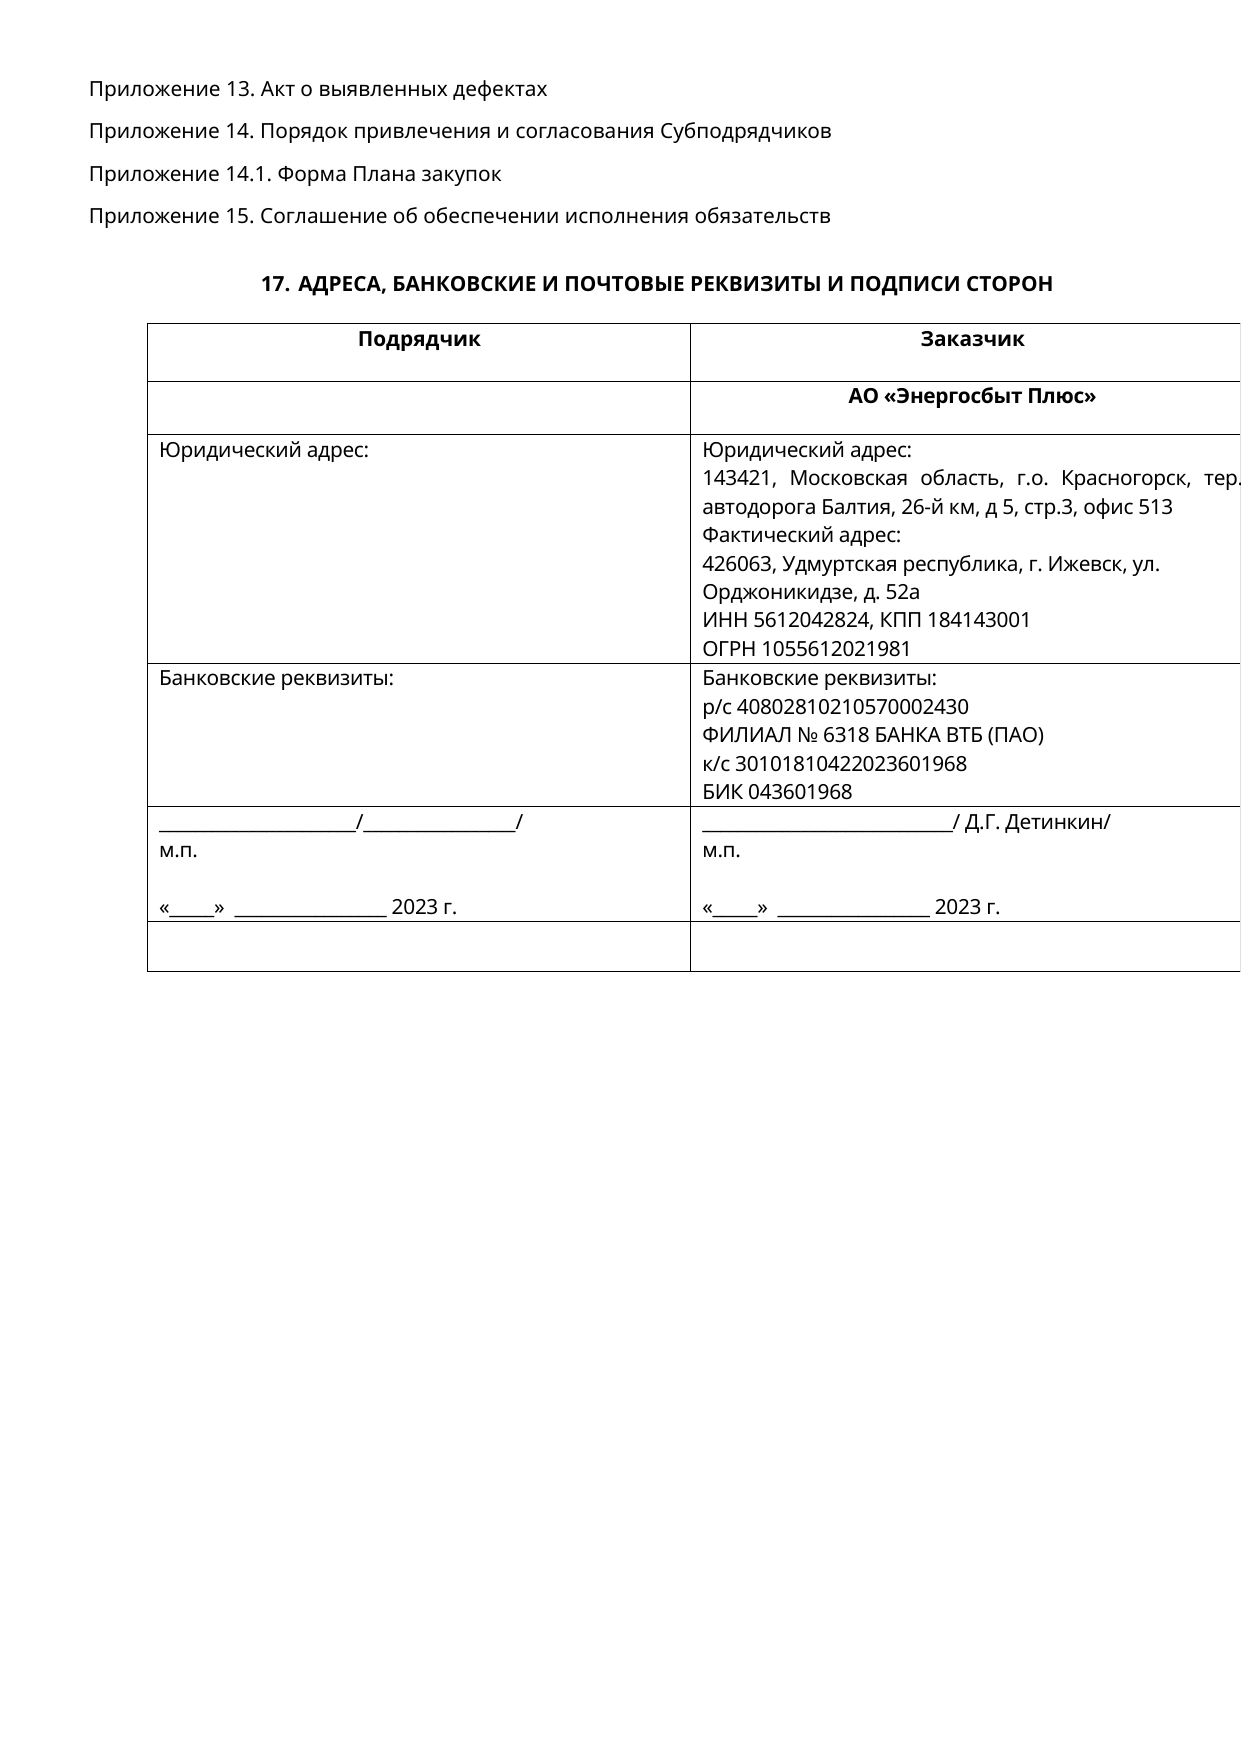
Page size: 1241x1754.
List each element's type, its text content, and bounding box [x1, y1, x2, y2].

table_cell АО «Энергосбыт Плюс» [691, 382, 1240, 434]
table_cell Юридический адрес: 143421, Московская область, г.о. Красногорск, тер. автодорога Балтия, 26-й км, д 5, стр.3, офис 513 Фактический адрес: 426063, Удмуртская республика, г. Ижевск, ул. Орджоникидзе, д. 52а ИНН 5612042824, КПП 184143001 ОГРН 1055612021981 [691, 435, 1240, 662]
table_header Заказчик [691, 324, 1240, 381]
text Приложение 14.1. Форма Плана закупок [89, 159, 1167, 187]
table_cell Юридический адрес: [148, 435, 690, 662]
table_cell Банковские реквизиты: р/с 40802810210570002430 ФИЛИАЛ № 6318 БАНКА ВТБ (ПАО) к/с 30101810422023601968 БИК 043601968 [691, 664, 1240, 806]
table_cell [148, 382, 690, 434]
text Приложение 14. Порядок привлечения и согласования Субподрядчиков [89, 116, 1167, 145]
table_cell Банковские реквизиты: [148, 664, 690, 806]
text Приложение 13. Акт о выявленных дефектах [89, 74, 1167, 102]
subtitle АДРЕСА, БАНКОВСКИЕ И ПОЧТОВЫЕ РЕКВИЗИТЫ И ПОДПИСИ СТОРОН [148, 269, 1167, 298]
table_cell ______________________/_________________/ м.п. «_____» _________________ 2023 г. [148, 807, 690, 921]
table_cell [691, 922, 1240, 971]
text Приложение 15. Соглашение об обеспечении исполнения обязательств [89, 202, 1167, 230]
table_cell [148, 922, 690, 971]
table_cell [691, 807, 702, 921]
